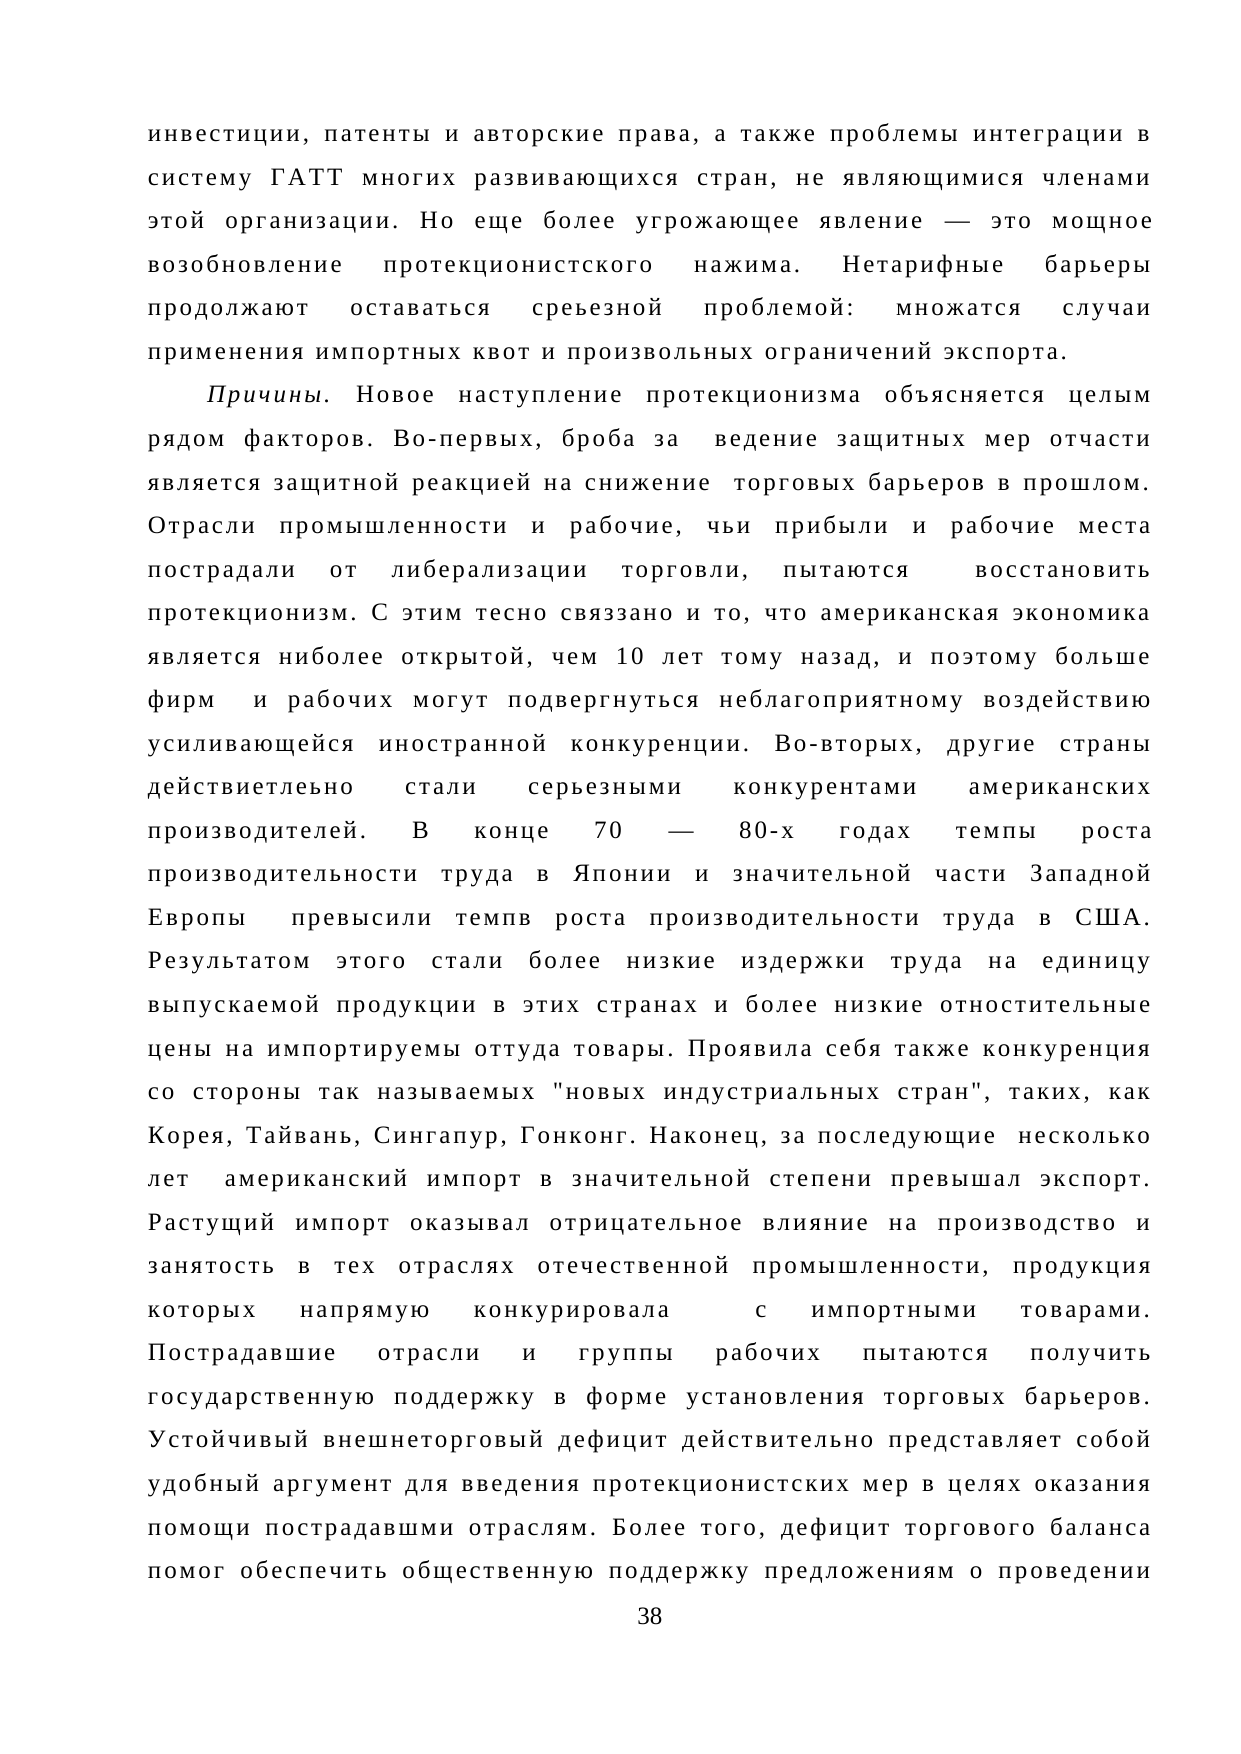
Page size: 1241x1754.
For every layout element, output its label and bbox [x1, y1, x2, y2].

text [148, 118, 1152, 365]
text [148, 379, 1152, 1584]
